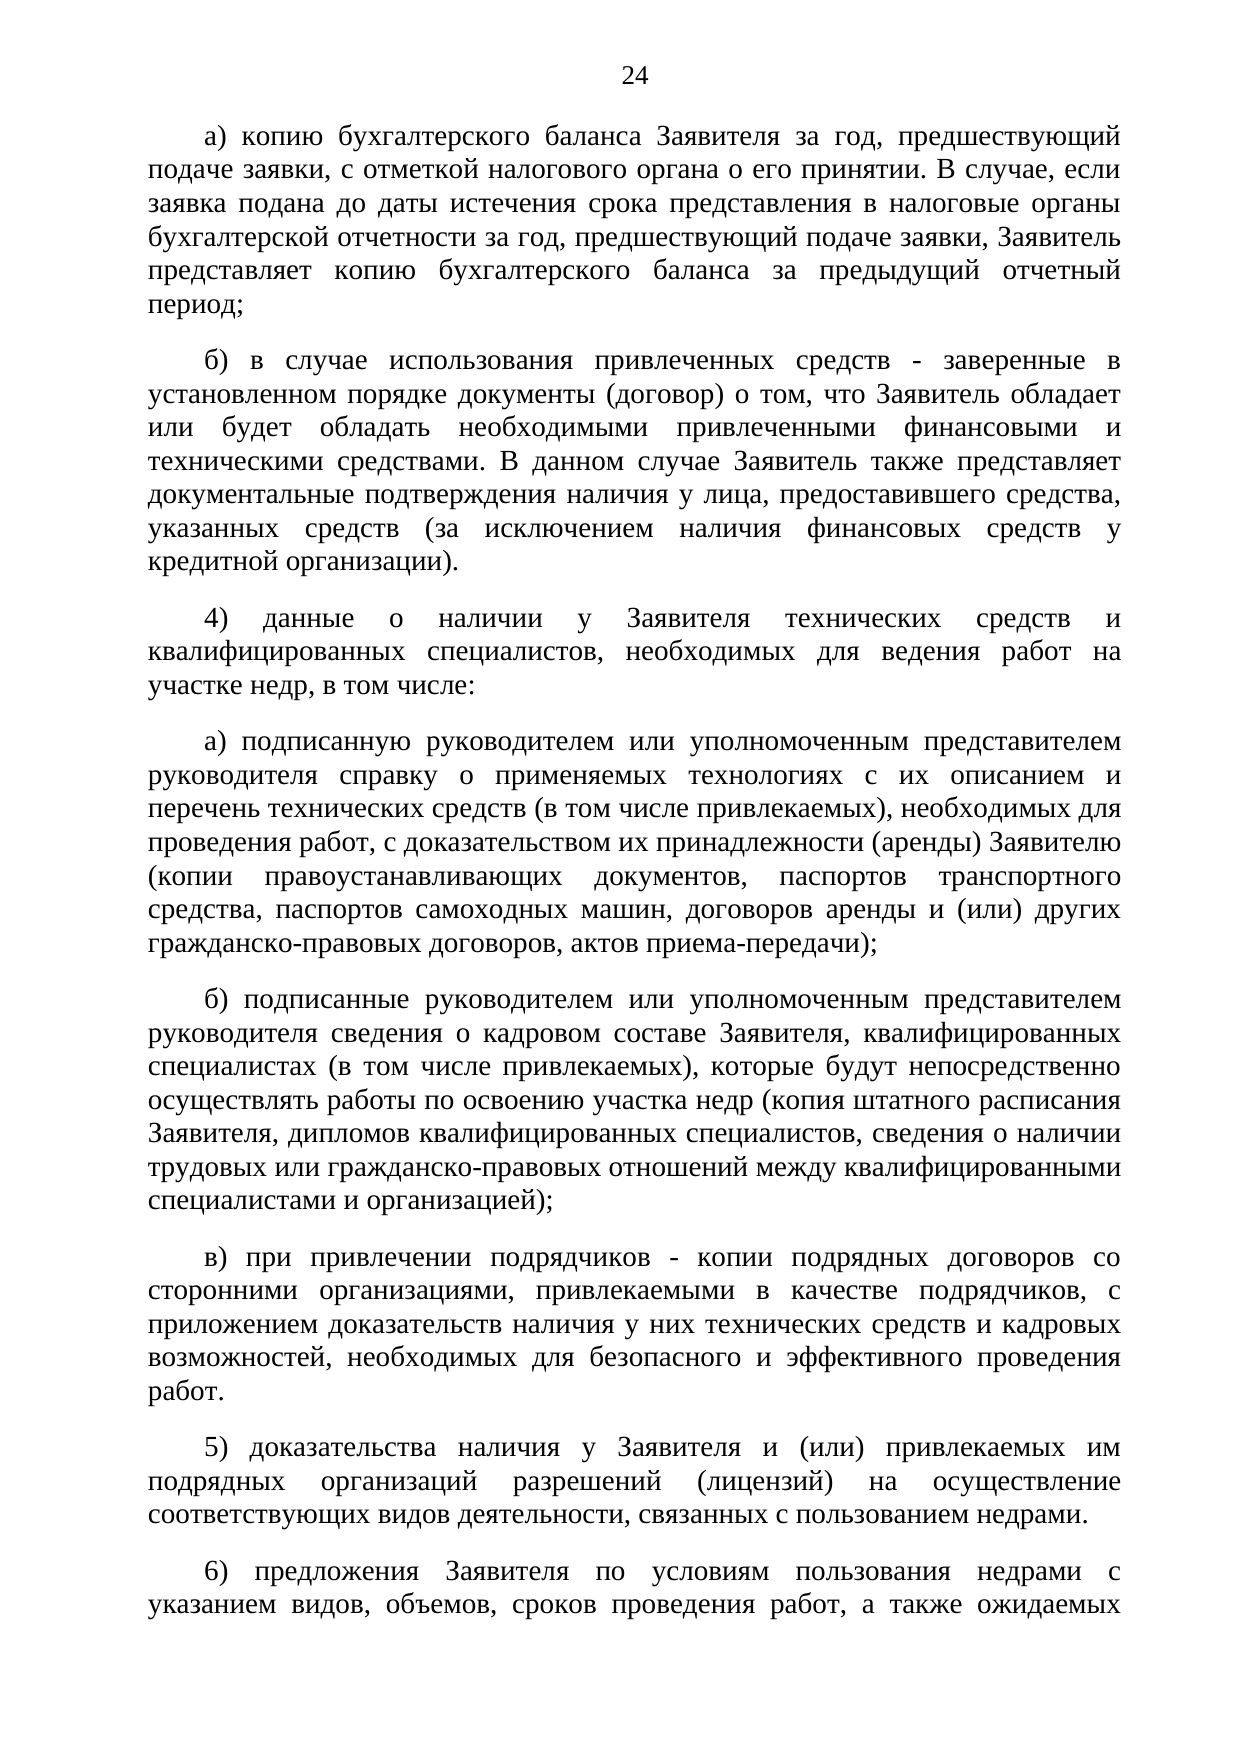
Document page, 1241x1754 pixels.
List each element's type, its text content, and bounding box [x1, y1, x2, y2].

text а) копию бухгалтерского баланса Заявителя за год, предшествующий подаче заявки, с отметкой налогового органа о его принятии. В случае, если заявка подана до даты истечения срока представления в налоговые органы бухгалтерской отчетности за год, предшествующий подаче заявки, Заявитель представляет копию бухгалтерского баланса за предыдущий отчетный период; [148, 118, 1122, 319]
text 4) данные о наличии у Заявителя технических средств и квалифицированных специалистов, необходимых для ведения работ на участке недр, в том числе: [148, 600, 1122, 701]
text в) при привлечении подрядчиков - копии подрядных договоров со сторонними организациями, привлекаемыми в качестве подрядчиков, с приложением доказательств наличия у них технических средств и кадровых возможностей, необходимых для безопасного и эффективного проведения работ. [148, 1239, 1122, 1407]
text б) в случае использования привлеченных средств - заверенные в установленном порядке документы (договор) о том, что Заявитель обладает или будет обладать необходимыми привлеченными финансовыми и техническими средствами. В данном случае Заявитель также представляет документальные подтверждения наличия у лица, предоставившего средства, указанных средств (за исключением наличия финансовых средств у кредитной организации). [148, 342, 1122, 577]
text б) подписанные руководителем или уполномоченным представителем руководителя сведения о кадровом составе Заявителя, квалифицированных специалистах (в том числе привлекаемых), которые будут непосредственно осуществлять работы по освоению участка недр (копия штатного расписания Заявителя, дипломов квалифицированных специалистов, сведения о наличии трудовых или гражданско-правовых отношений между квалифицированными специалистами и организацией); [148, 981, 1122, 1216]
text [148, 1553, 1122, 1620]
text а) подписанную руководителем или уполномоченным представителем руководителя справку о применяемых технологиях с их описанием и перечень технических средств (в том числе привлекаемых), необходимых для проведения работ, с доказательством их принадлежности (аренды) Заявителю (копии правоустанавливающих документов, паспортов транспортного средства, паспортов самоходных машин, договоров аренды и (или) других гражданско-правовых договоров, актов приема-передачи); [148, 723, 1122, 958]
text 5) доказательства наличия у Заявителя и (или) привлекаемых им подрядных организаций разрешений (лицензий) на осуществление соответствующих видов деятельности, связанных с пользованием недрами. [148, 1429, 1122, 1530]
